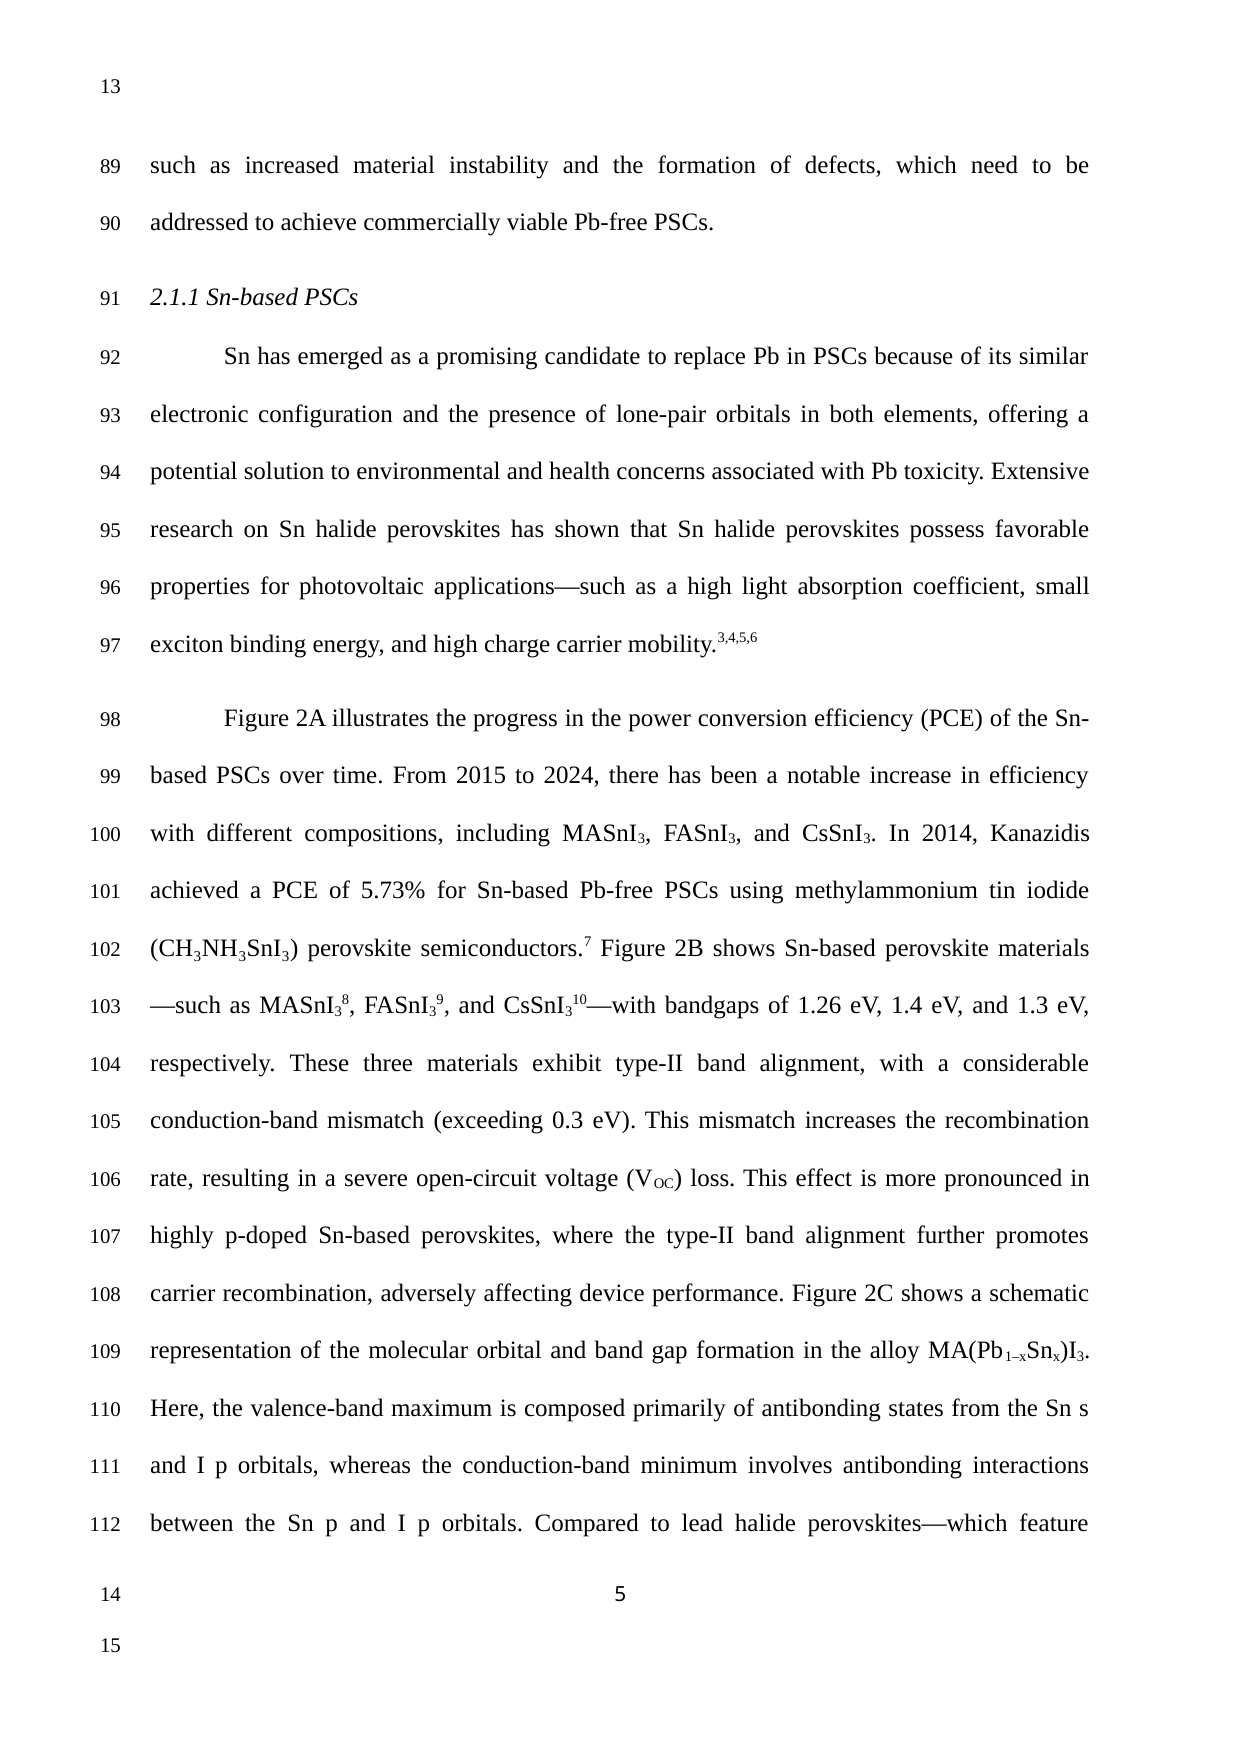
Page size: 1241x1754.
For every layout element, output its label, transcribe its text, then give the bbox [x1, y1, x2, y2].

text 2.1.1 Sn-based PSCs [150, 282, 1090, 310]
text Sn has emerged as a promising candidate to replace Pb in PSCs because of its similar electronic configuration and the presence of lone-pair orbitals in both elements, offering a potential solution to environmental and health concerns associated with Pb toxicity. Extensive research on Sn halide perovskites has shown that Sn halide perovskites possess favorable properties for photovoltaic applications—such as a high light absorption coefficient, small exciton binding energy, and high charge carrier mobility.3,4,5,6 [150, 341, 1090, 658]
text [150, 150, 1090, 236]
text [150, 703, 1090, 1537]
